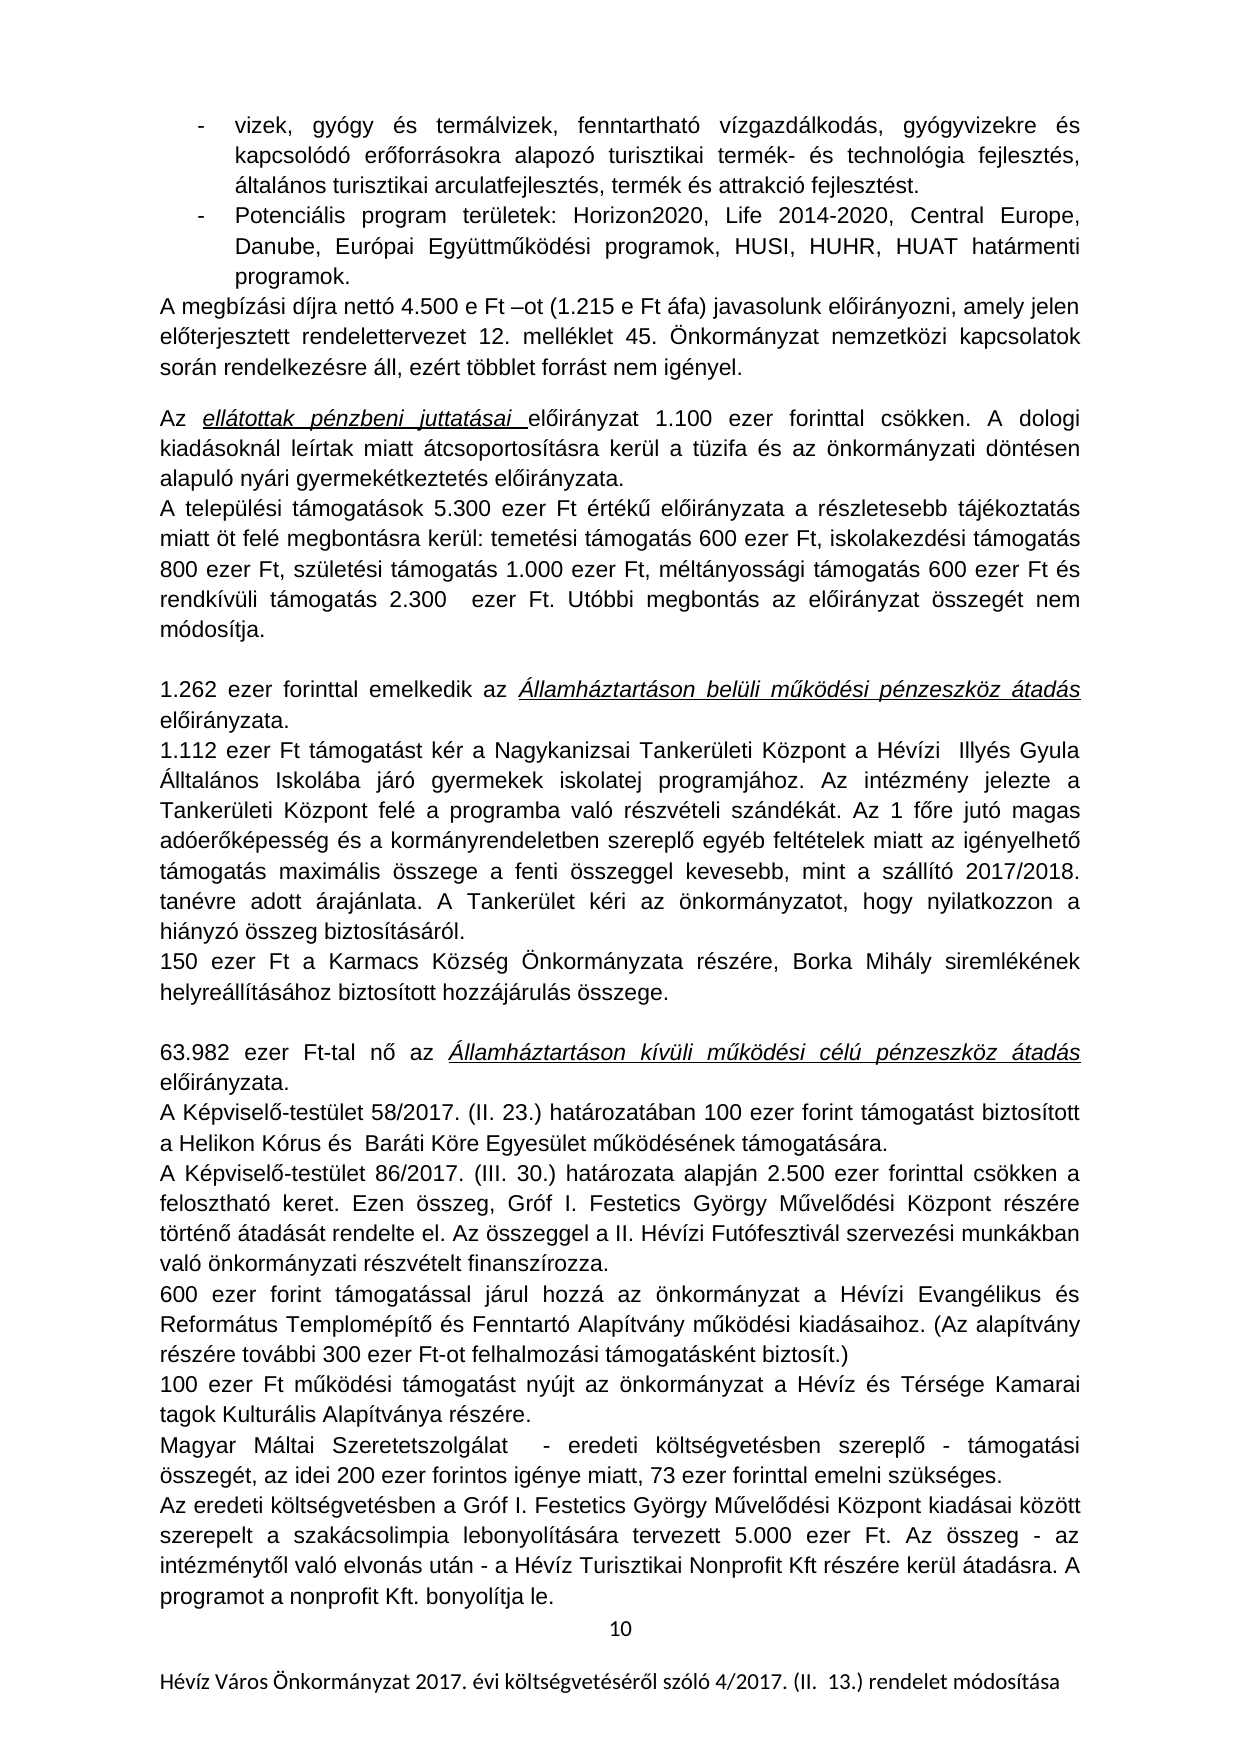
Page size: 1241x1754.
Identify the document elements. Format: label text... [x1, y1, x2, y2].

text Az ellátottak pénzbeni juttatásai előirányzat 1.100 ezer forinttal csökken. A dologi kiadásoknál leírtak miatt átcsoportosításra kerül a tüzifa és az önkormányzati döntésen alapuló nyári gyermekétkeztetés előirányzata. [159, 404, 1081, 491]
text Az eredeti költségvetésben a Gróf I. Festetics György Művelődési Központ kiadásai között szerepelt a szakácsolimpia lebonyolítására tervezett 5.000 ezer Ft. Az összeg - az intézménytől való elvonás után - a Hévíz Turisztikai Nonprofit Kft részére kerül átadásra. A programot a nonprofit Kft. bonyolítja le. [159, 1492, 1081, 1609]
text A Képviselő-testület 58/2017. (II. 23.) határozatában 100 ezer forint támogatást biztosított a Helikon Kórus és Baráti Köre Egyesület működésének támogatására. [159, 1099, 1081, 1156]
text A megbízási díjra nettó 4.500 e Ft –ot (1.215 e Ft áfa) javasolunk előirányozni, amely jelen előterjesztett rendelettervezet 12. melléklet 45. Önkormányzat nemzetközi kapcsolatok során rendelkezésre áll, ezért többlet forrást nem igényel. [159, 293, 1081, 380]
text 150 ezer Ft a Karmacs Község Önkormányzata részére, Borka Mihály siremlékének helyreállításához biztosított hozzájárulás összege. [159, 948, 1081, 1005]
list Potenciális program területek: Horizon2020, Life 2014-2020, Central Europe, Danube, Európai Együttműködési programok, HUSI, HUHR, HUAT határmenti programok. [197, 202, 1081, 289]
text 600 ezer forint támogatással járul hozzá az önkormányzat a Hévízi Evangélikus és Református Templomépítő és Fenntartó Alapítvány működési kiadásaihoz. (Az alapítvány részére további 300 ezer Ft-ot felhalmozási támogatásként biztosít.) [159, 1281, 1081, 1367]
list vizek, gyógy és termálvizek, fenntartható vízgazdálkodás, gyógyvizekre és kapcsolódó erőforrásokra alapozó turisztikai termék- és technológia fejlesztés, általános turisztikai arculatfejlesztés, termék és attrakció fejlesztést. [197, 112, 1081, 198]
text Magyar Máltai Szeretetszolgálat - eredeti költségvetésben szereplő - támogatási összegét, az idei 200 ezer forintos igénye miatt, 73 ezer forinttal emelni szükséges. [159, 1432, 1081, 1488]
text A települési támogatások 5.300 ezer Ft értékű előirányzata a részletesebb tájékoztatás miatt öt felé megbontásra kerül: temetési támogatás 600 ezer Ft, iskolakezdési támogatás 800 ezer Ft, születési támogatás 1.000 ezer Ft, méltányossági támogatás 600 ezer Ft és rendkívüli támogatás 2.300 ezer Ft. Utóbbi megbontás az előirányzat összegét nem módosítja. [159, 495, 1081, 642]
text 1.112 ezer Ft támogatást kér a Nagykanizsai Tankerületi Központ a Hévízi Illyés Gyula Álltalános Iskolába járó gyermekek iskolatej programjához. Az intézmény jelezte a Tankerületi Központ felé a programba való részvételi szándékát. Az 1 főre jutó magas adóerőképesség és a kormányrendeletben szereplő egyéb feltételek miatt az igényelhető támogatás maximális összege a fenti összeggel kevesebb, mint a szállító 2017/2018. tanévre adott árajánlata. A Tankerület kéri az önkormányzatot, hogy nyilatkozzon a hiányzó összeg biztosításáról. [159, 737, 1081, 944]
text A Képviselő-testület 86/2017. (III. 30.) határozata alapján 2.500 ezer forinttal csökken a felosztható keret. Ezen összeg, Gróf I. Festetics György Művelődési Központ részére történő átadását rendelte el. Az összeggel a II. Hévízi Futófesztivál szervezési munkákban való önkormányzati részvételt finanszírozza. [159, 1160, 1081, 1277]
text 63.982 ezer Ft-tal nő az Államháztartáson kívüli működési célú pénzeszköz átadás előirányzata. [159, 1039, 1081, 1095]
text 100 ezer Ft működési támogatást nyújt az önkormányzat a Hévíz és Térsége Kamarai tagok Kulturális Alapítványa részére. [159, 1371, 1081, 1428]
text 1.262 ezer forinttal emelkedik az Államháztartáson belüli működési pénzeszköz átadás előirányzata. [159, 676, 1081, 733]
